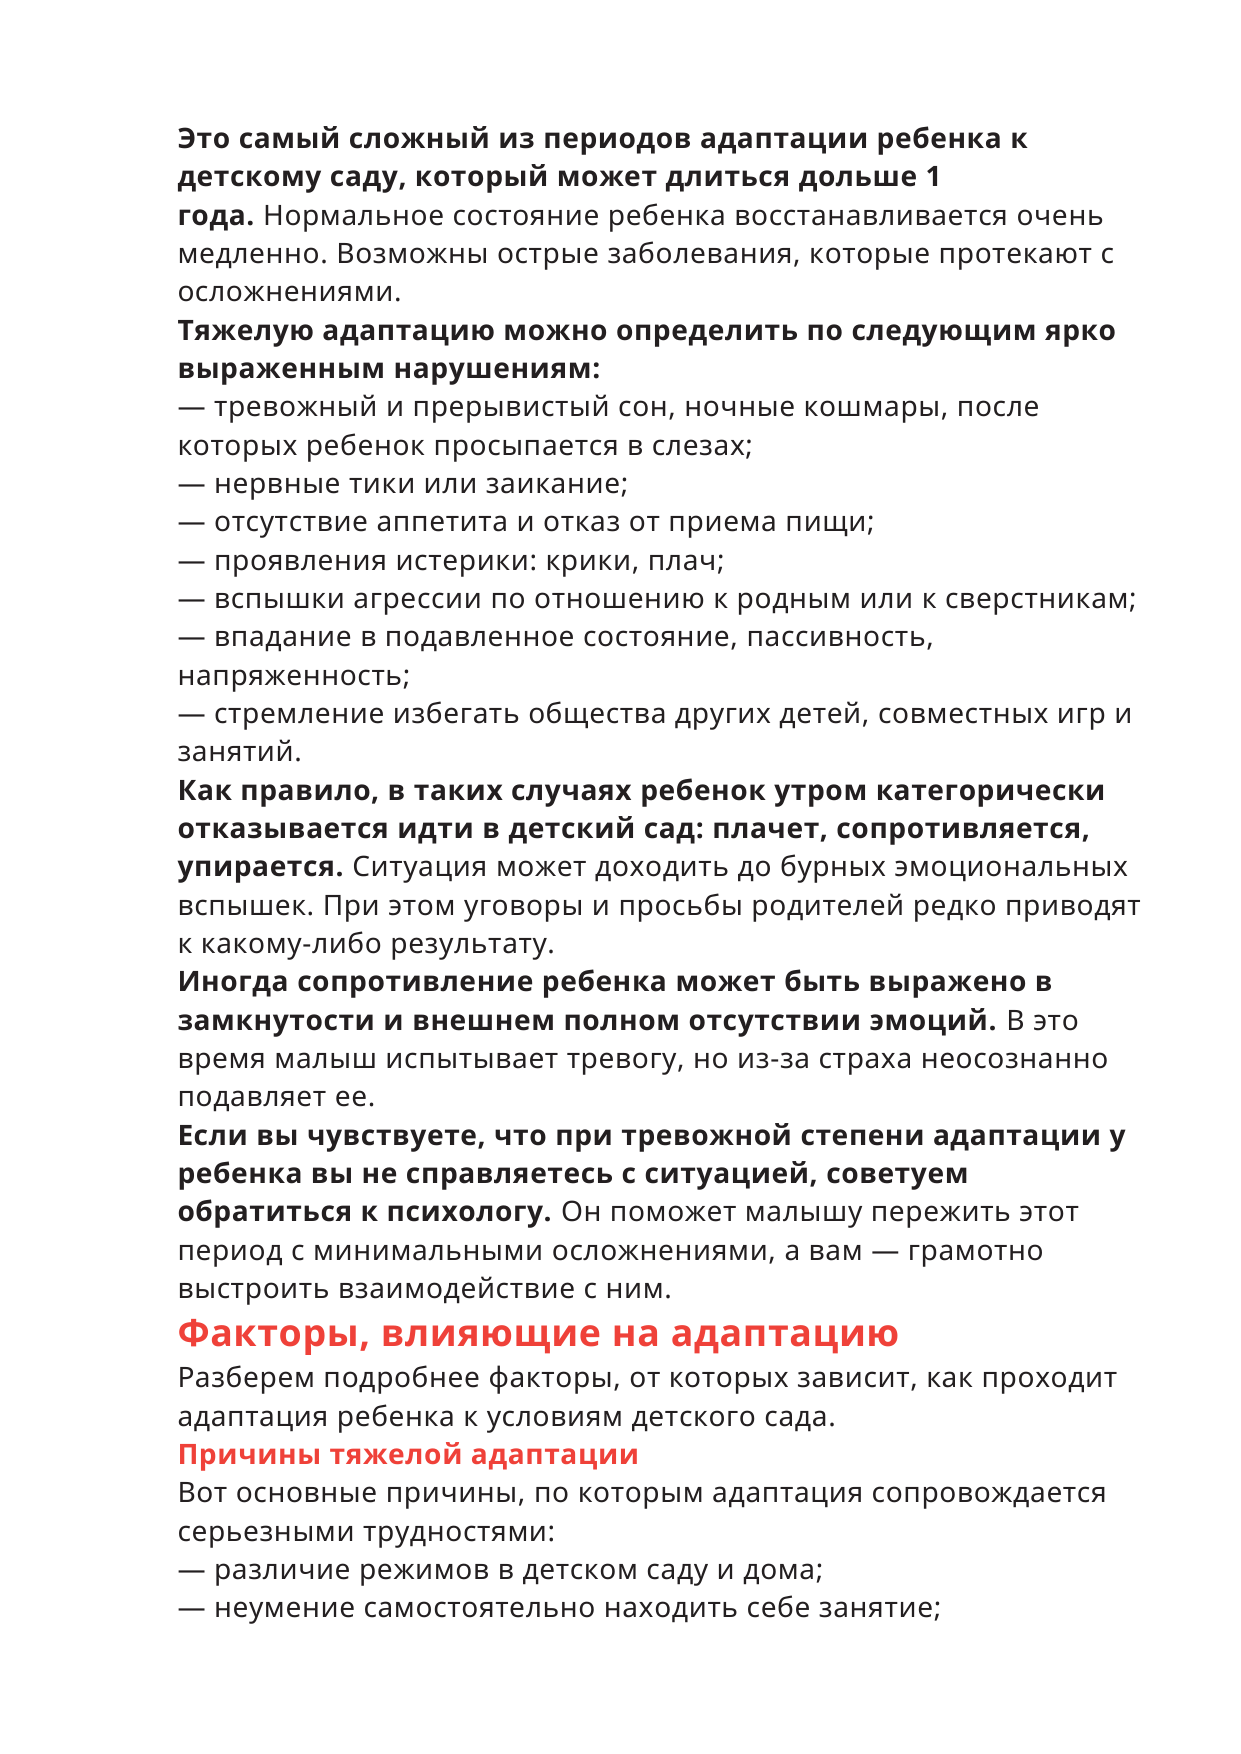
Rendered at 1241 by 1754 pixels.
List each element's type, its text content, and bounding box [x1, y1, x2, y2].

text Если вы чувствуете, что при тревожной степени адаптации у ребенка вы не справляетесь с ситуацией, советуем обратиться к психологу. Он поможет малышу пережить этот период с минимальными осложнениями, а вам — грамотно выстроить взаимодействие с ним. [177, 1115, 1152, 1306]
text Факторы, влияющие на адаптацию [177, 1306, 1152, 1357]
text Как правило, в таких случаях ребенок утром категорически отказывается идти в детский сад: плачет, сопротивляется, упирается. Ситуация может доходить до бурных эмоциональных вспышек. При этом уговоры и просьбы родителей редко приводят к какому-либо результату. [177, 770, 1152, 961]
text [177, 1472, 1152, 1626]
text Тяжелую адаптацию можно определить по следующим ярко выраженным нарушениям: — тревожный и прерывистый сон, ночные кошмары, после которых ребенок просыпается в слезах; — нервные тики или заикание; — отсутствие аппетита и отказ от приема пищи; — проявления истерики: крики, плач; — вспышки агрессии по отношению к родным или к сверстникам; — впадание в подавленное состояние, пассивность, напряженность; — стремление избегать общества других детей, совместных игр и занятий. [177, 310, 1152, 770]
text Разберем подробнее факторы, от которых зависит, как проходит адаптация ребенка к условиям детского сада. [177, 1357, 1152, 1434]
text Это самый сложный из периодов адаптации ребенка к детскому саду, который может длиться дольше 1 года. Нормальное состояние ребенка восстанавливается очень медленно. Возможны острые заболевания, которые протекают с осложнениями. [177, 118, 1152, 310]
text Иногда сопротивление ребенка может быть выражено в замкнутости и внешнем полном отсутствии эмоций. В это время малыш испытывает тревогу, но из-за страха неосознанно подавляет ее. [177, 961, 1152, 1115]
text Причины тяжелой адаптации [177, 1434, 1152, 1472]
